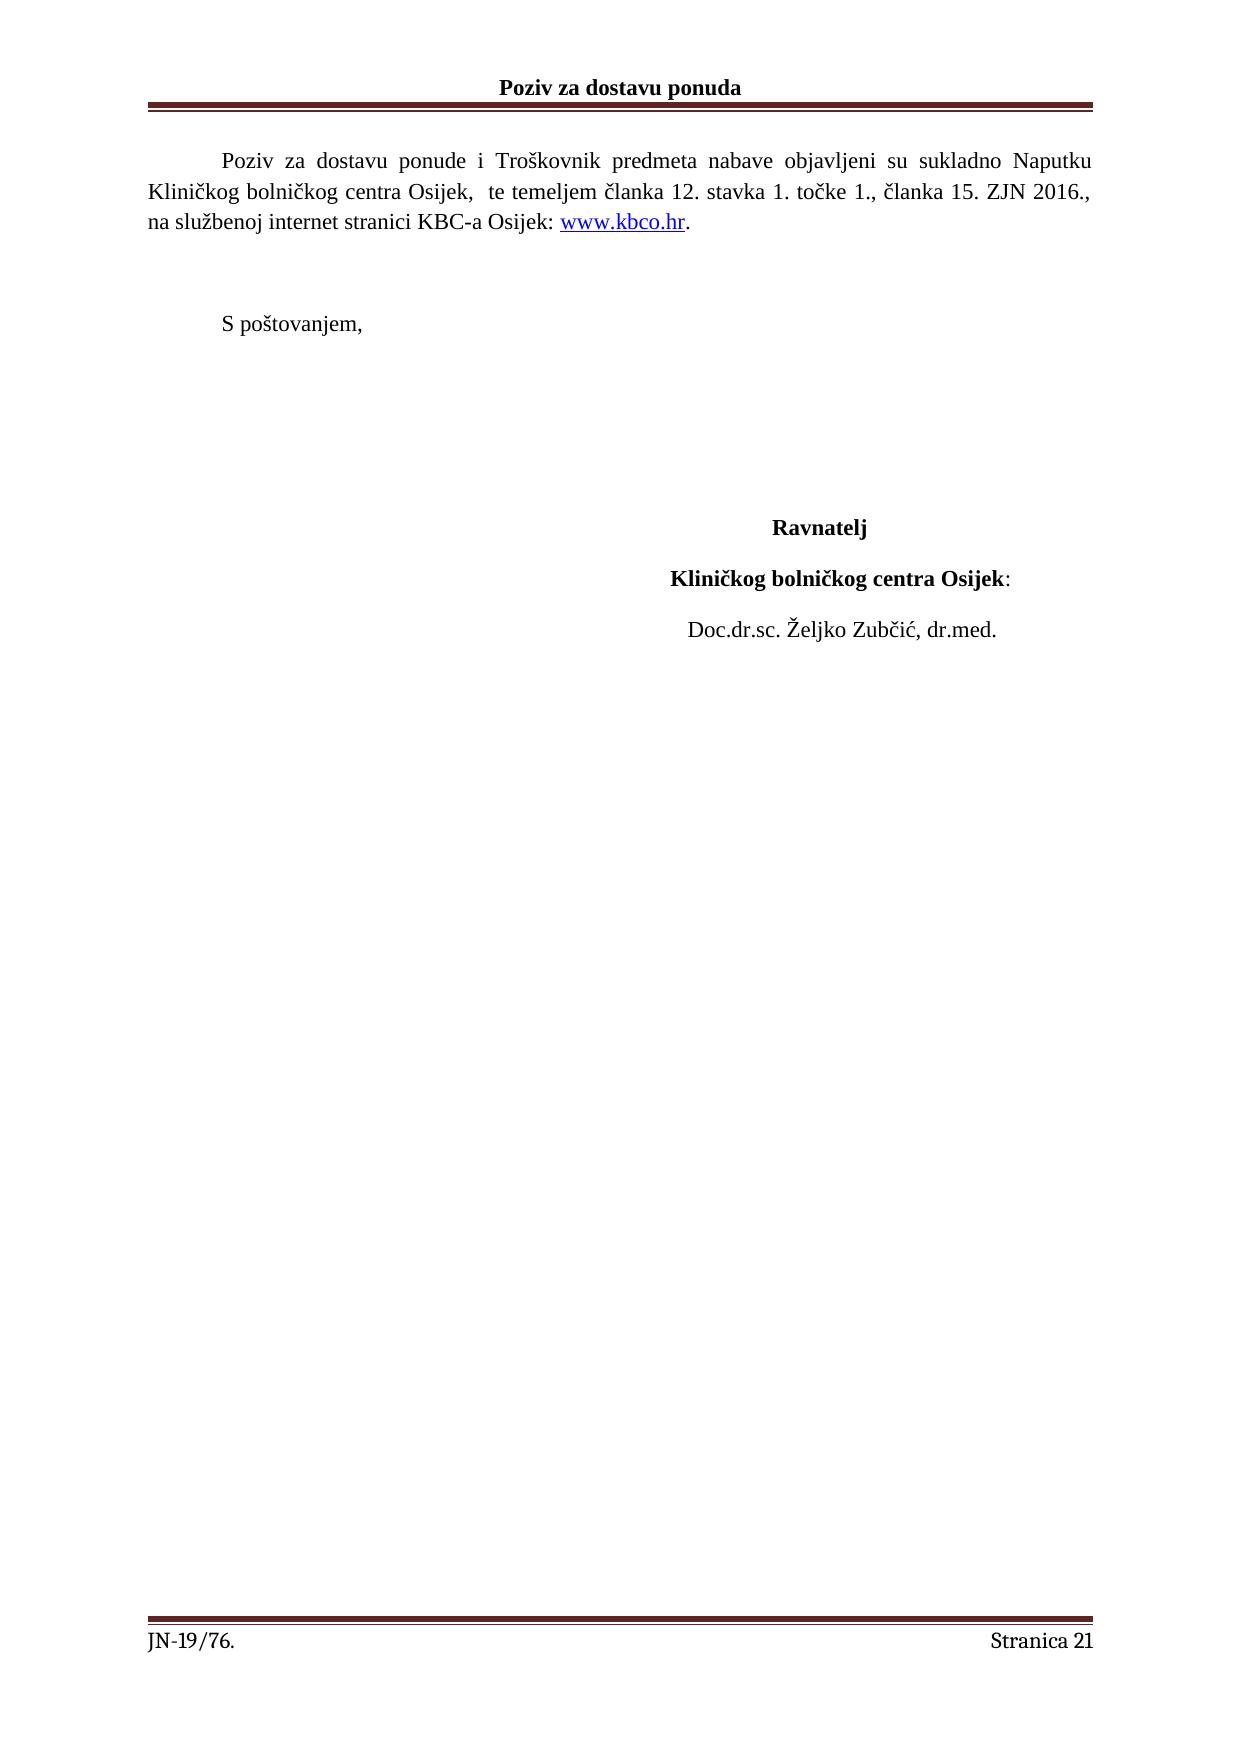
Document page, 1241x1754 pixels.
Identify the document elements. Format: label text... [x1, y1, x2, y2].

text Poziv za dostavu ponude i Troškovnik predmeta nabave objavljeni su sukladno Naputku Kliničkog bolničkog centra Osijek, te temeljem članka 12. stavka 1. točke 1., članka 15. ZJN 2016., na službenoj internet stranici KBC-a Osijek: www.kbco.hr. [148, 148, 1093, 234]
text Ravnatelj [148, 514, 1093, 541]
text Kliničkog bolničkog centra Osijek: [148, 565, 1093, 592]
text S poštovanjem, [148, 310, 1093, 336]
text Doc.dr.sc. Željko Zubčić, dr.med. [148, 616, 1093, 643]
